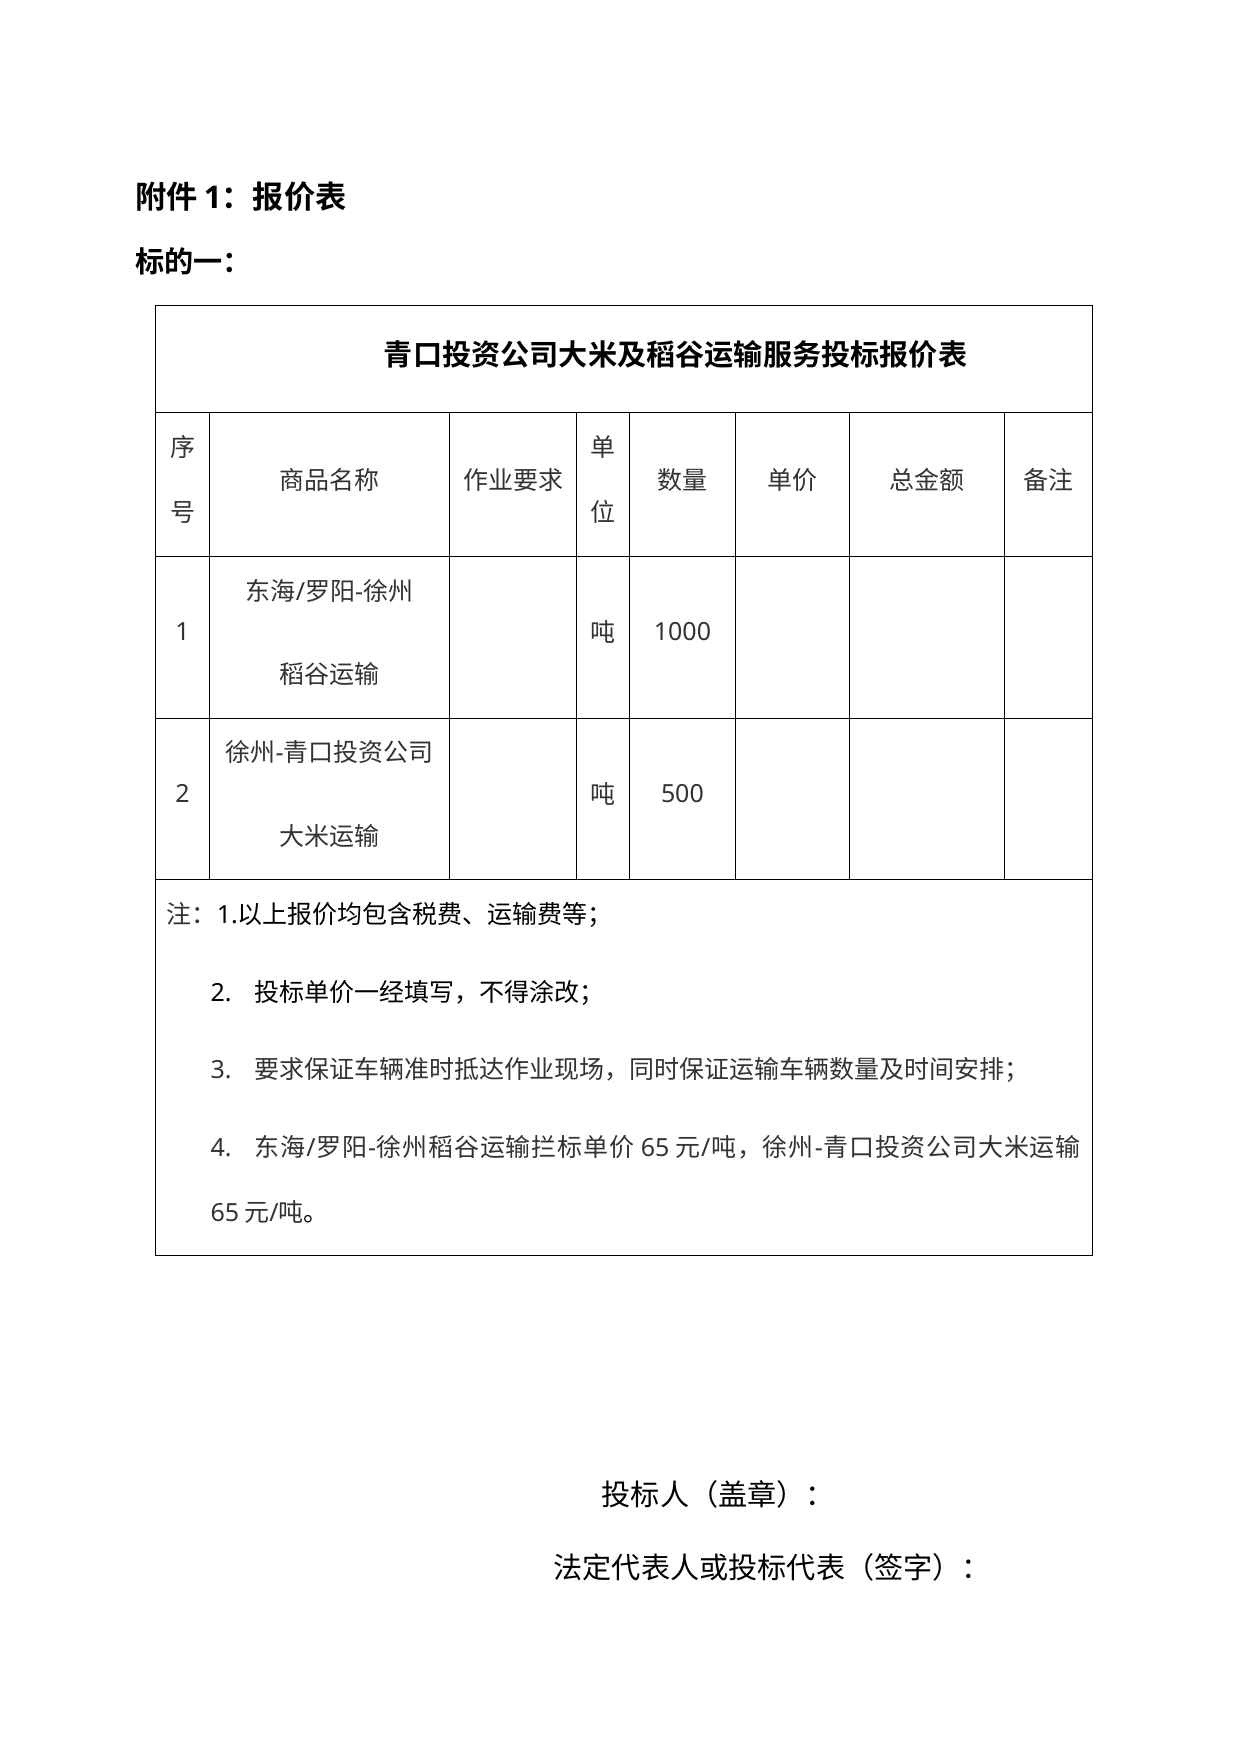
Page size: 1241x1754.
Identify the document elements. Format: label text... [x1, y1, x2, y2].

table_cell 单价 [736, 413, 849, 556]
table_cell [850, 719, 1004, 879]
text 投标人（盖章）： [135, 1464, 1053, 1516]
table_cell 500 [630, 719, 735, 879]
table_cell 作业要求 [450, 413, 576, 556]
table_cell [450, 557, 576, 717]
table_cell [1005, 719, 1092, 879]
table_cell 总金额 [850, 413, 1004, 556]
table_cell [736, 719, 849, 879]
text 法定代表人或投标代表（签字）： [135, 1537, 1053, 1589]
table_cell [1005, 557, 1092, 717]
table_cell 吨 [577, 557, 629, 717]
table_cell 数量 [630, 413, 735, 556]
table_cell 1000 [630, 557, 735, 717]
table_cell 吨 [577, 719, 629, 879]
table_cell 2 [156, 719, 209, 879]
table_cell 序号 [156, 413, 209, 556]
table_header 青口投资公司大米及稻谷运输服务投标报价表 [156, 306, 1092, 412]
table_cell [736, 557, 849, 717]
table_cell 1 [156, 557, 209, 717]
table_cell [850, 557, 1004, 717]
table_cell 徐州-青口投资公司 大米运输 [210, 719, 449, 879]
table_cell 注：1.以上报价均包含税费、运输费等； 投标单价一经填写，不得涂改； 要求保证车辆准时抵达作业现场，同时保证运输车辆数量及时间安排； 东海/罗阳-徐州稻谷运输拦标单价65元/吨，徐州-青口投资公司大米运输65元/吨。 [156, 880, 1092, 1255]
text 附件1：报价表 [135, 162, 1053, 227]
table_cell 商品名称 [210, 413, 449, 556]
text 标的一： [135, 227, 1053, 292]
table_cell 东海/罗阳-徐州 稻谷运输 [210, 557, 449, 717]
table_cell 备注 [1005, 413, 1092, 556]
table_cell [450, 719, 576, 879]
table_cell 单位 [577, 413, 629, 556]
